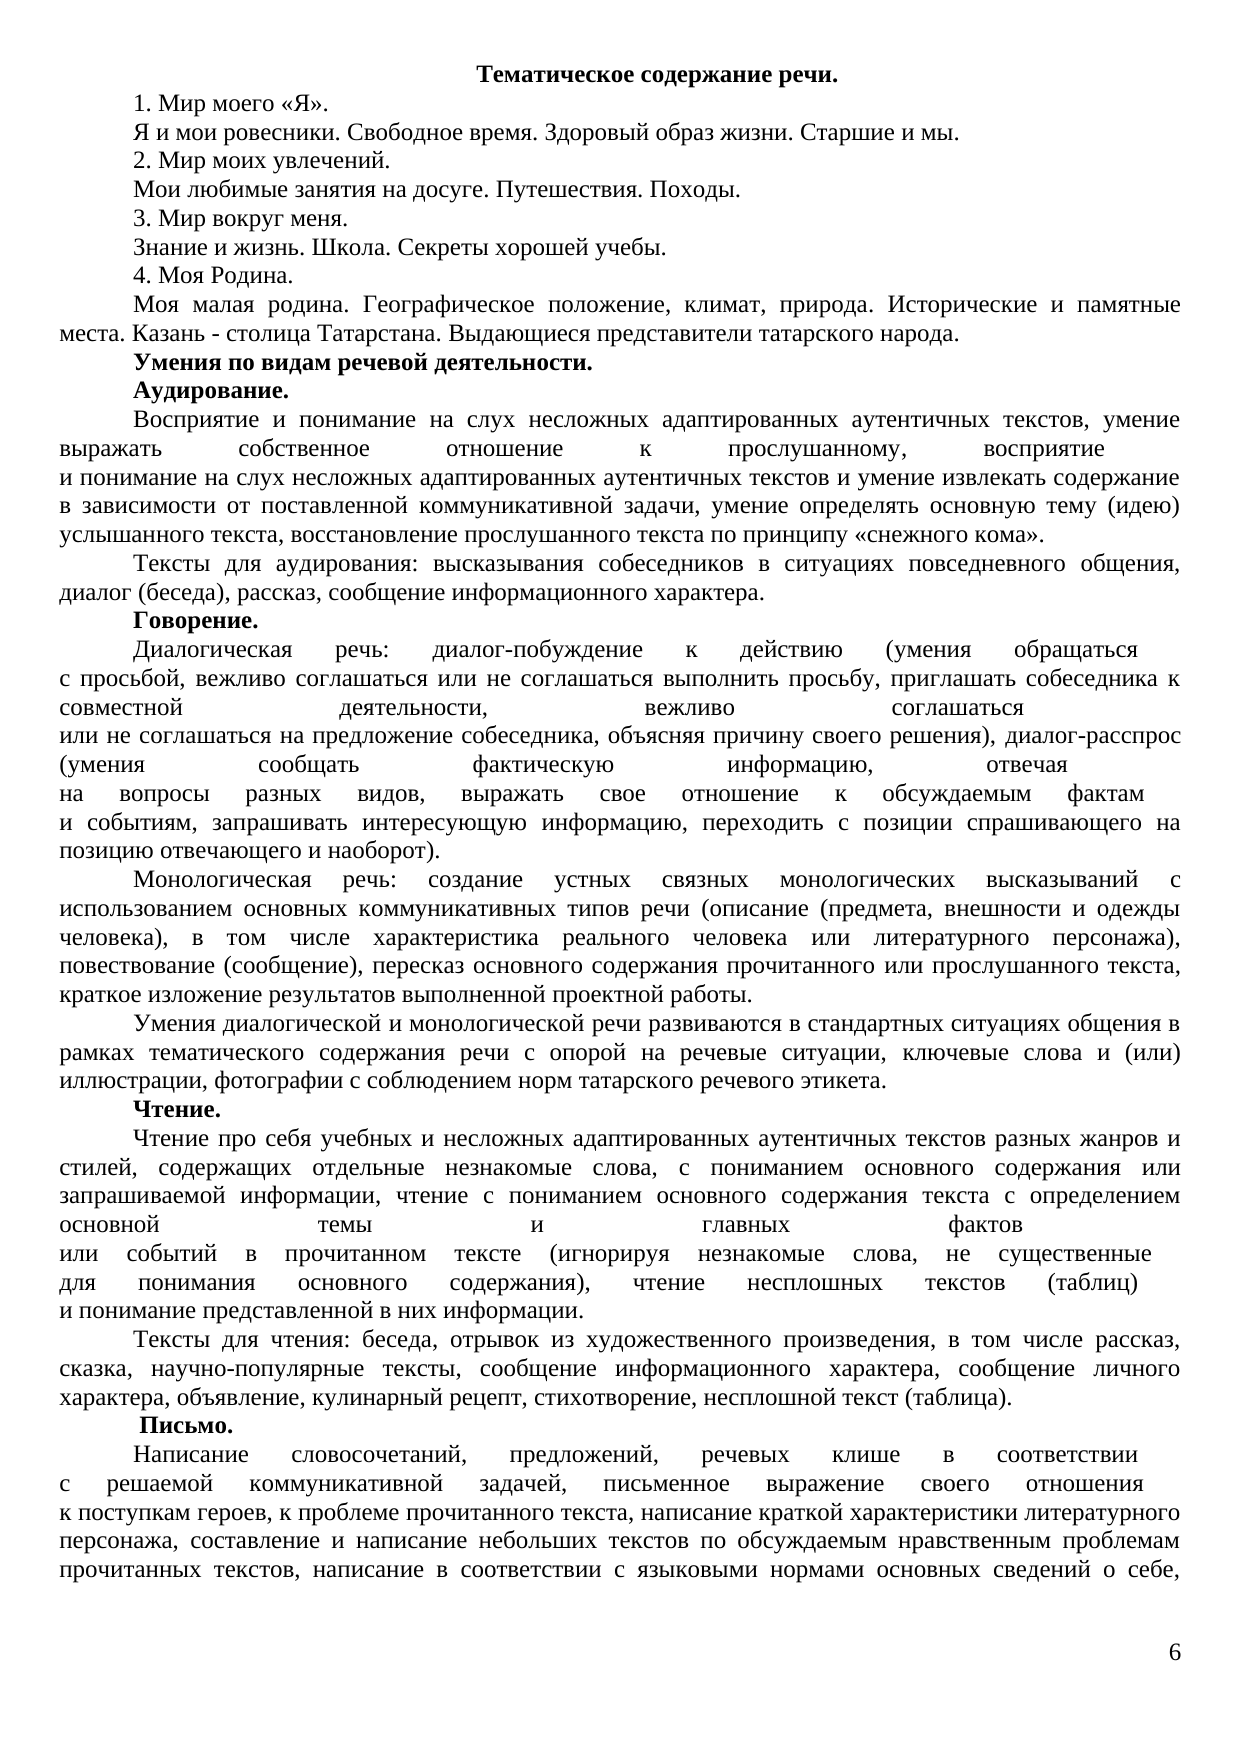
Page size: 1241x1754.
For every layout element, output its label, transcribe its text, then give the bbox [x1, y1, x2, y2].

text 1. Мир моего «Я». [59, 88, 1181, 117]
text Мои любимые занятия на досуге. Путешествия. Походы. [59, 174, 1181, 203]
text Говорение. [59, 605, 1181, 634]
text Умения по видам речевой деятельности. [59, 347, 1181, 375]
text Тексты для аудирования: высказывания собеседников в ситуациях повседневного общения, диалог (беседа), рассказ, сообщение информационного характера. [59, 548, 1181, 605]
text Знание и жизнь. Школа. Секреты хорошей учебы. [59, 232, 1181, 260]
text 2. Мир моих увлечений. [59, 145, 1181, 174]
text 4. Моя Родина. [59, 260, 1181, 289]
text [59, 1439, 1181, 1583]
text Умения диалогической и монологической речи развиваются в стандартных ситуациях общения в рамках тематического содержания речи с опорой на речевые ситуации, ключевые слова и (или) иллюстрации, фотографии с соблюдением норм татарского речевого этикета. [59, 1008, 1181, 1094]
text Диалогическая речь: диалог-побуждение к действию (умения обращаться с просьбой, вежливо соглашаться или не соглашаться выполнить просьбу, приглашать собеседника к совместной деятельности, вежливо соглашаться или не соглашаться на предложение собеседника, объясняя причину своего решения), диалог-расспрос (умения сообщать фактическую информацию, отвечая на вопросы разных видов, выражать свое отношение к обсуждаемым фактам и событиям, запрашивать интересующую информацию, переходить с позиции спрашивающего на позицию отвечающего и наоборот). [59, 634, 1181, 864]
text Моя малая родина. Географическое положение, климат, природа. Исторические и памятные места. Казань - столица Татарстана. Выдающиеся представители татарского народа. [59, 289, 1181, 347]
text Чтение. [59, 1094, 1181, 1123]
text Я и мои ровесники. Свободное время. Здоровый образ жизни. Старшие и мы. [59, 117, 1181, 145]
text Аудирование. [59, 375, 1181, 404]
text Монологическая речь: создание устных связных монологических высказываний с использованием основных коммуникативных типов речи (описание (предмета, внешности и одежды человека), в том числе характеристика реального человека или литературного персонажа), повествование (сообщение), пересказ основного содержания прочитанного или прослушанного текста, краткое изложение результатов выполненной проектной работы. [59, 864, 1181, 1008]
text Чтение про себя учебных и несложных адаптированных аутентичных текстов разных жанров и стилей, содержащих отдельные незнакомые слова, с пониманием основного содержания или запрашиваемой информации, чтение с пониманием основного содержания текста с определением основной темы и главных фактов или событий в прочитанном тексте (игнорируя незнакомые слова, не существенные для понимания основного содержания), чтение несплошных текстов (таблиц) и понимание представленной в них информации. [59, 1123, 1181, 1324]
text Письмо. [59, 1410, 1181, 1439]
text Тематическое содержание речи. [59, 59, 1181, 88]
text Тексты для чтения: беседа, отрывок из художественного произведения, в том числе рассказ, сказка, научно-популярные тексты, сообщение информационного характера, сообщение личного характера, объявление, кулинарный рецепт, стихотворение, несплошной текст (таблица). [59, 1324, 1181, 1410]
text 3. Мир вокруг меня. [59, 203, 1181, 232]
text Восприятие и понимание на слух несложных адаптированных аутентичных текстов, умение выражать собственное отношение к прослушанному, восприятие и понимание на слух несложных адаптированных аутентичных текстов и умение извлекать содержание в зависимости от поставленной коммуникативной задачи, умение определять основную тему (идею) услышанного текста, восстановление прослушанного текста по принципу «снежного кома». [59, 404, 1181, 548]
